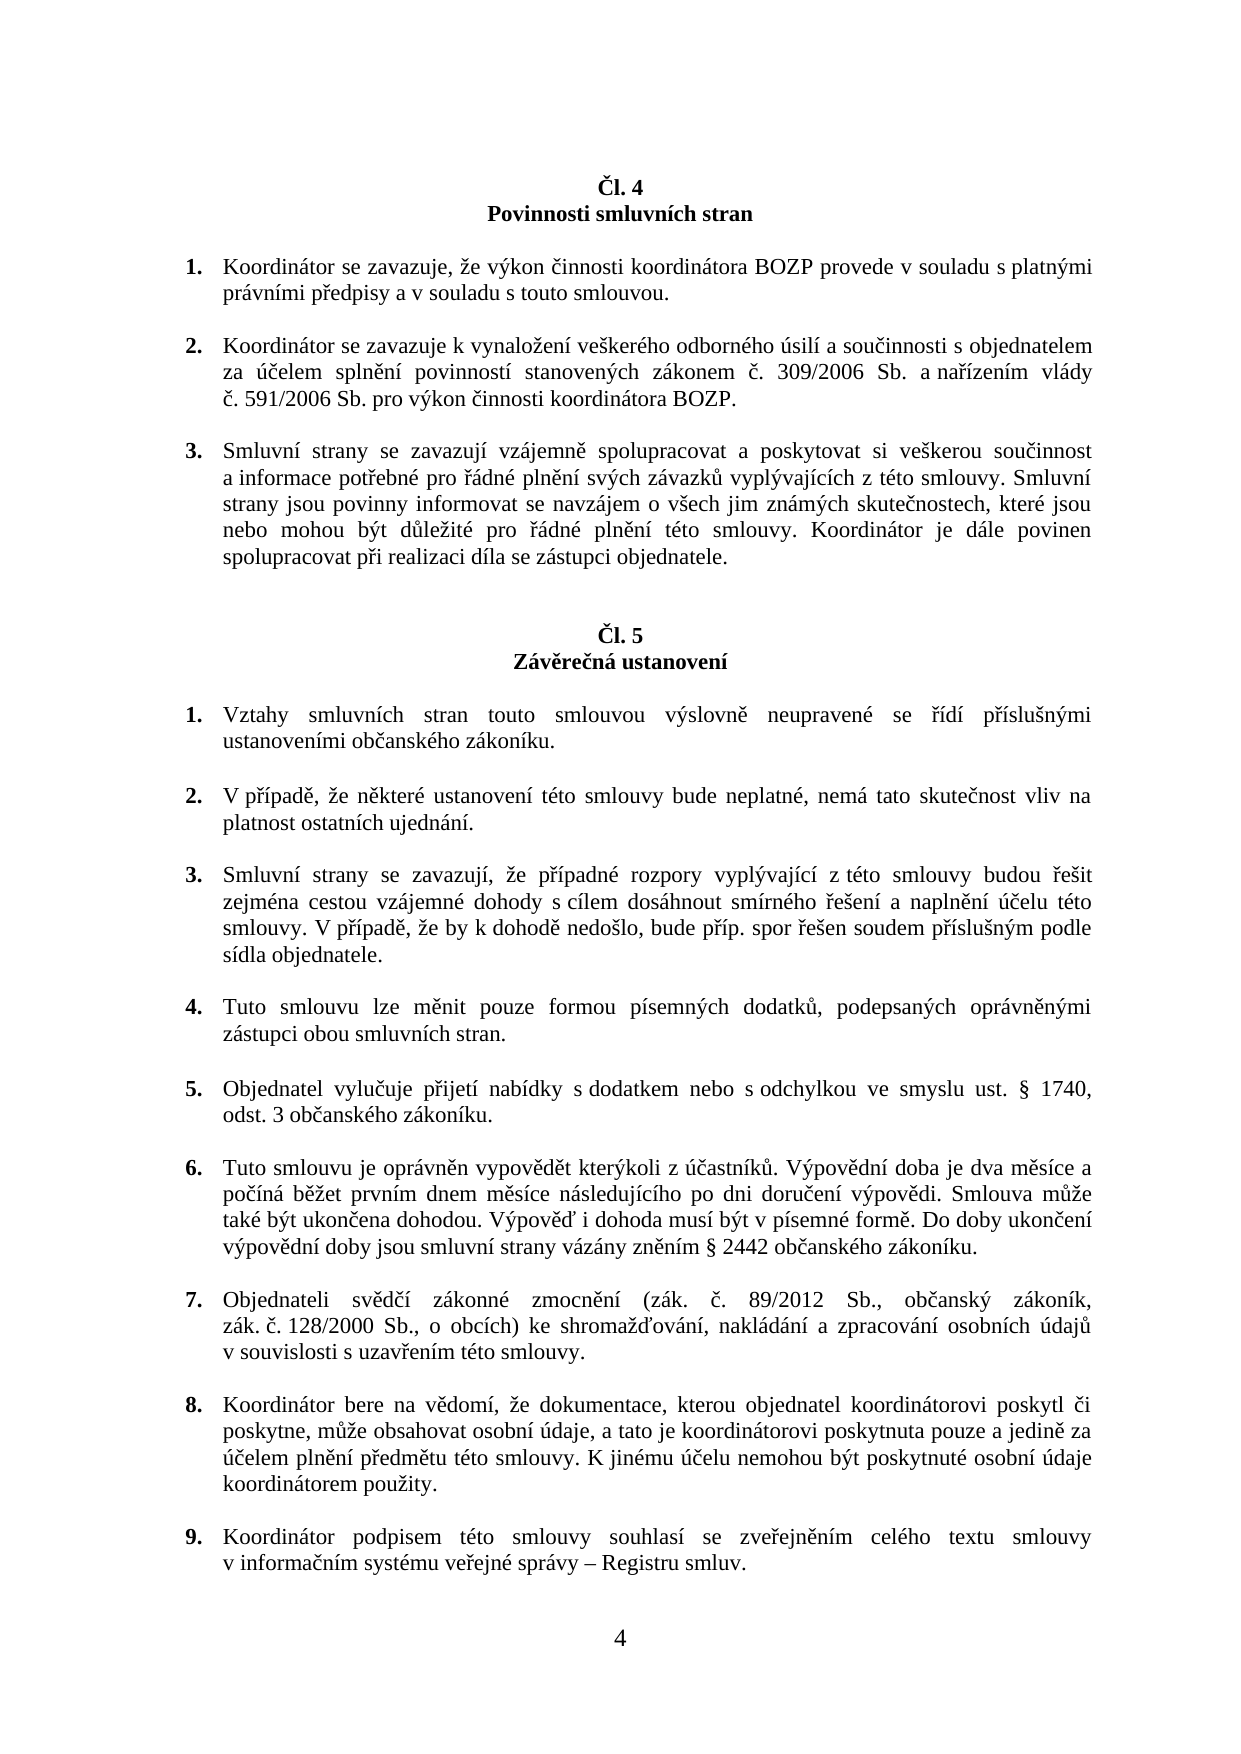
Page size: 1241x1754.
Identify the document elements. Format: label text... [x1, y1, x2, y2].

list Tuto smlouvu je oprávněn vypovědět kterýkoli z účastníků. Výpovědní doba je dva měsíce a počíná běžet prvním dnem měsíce následujícího po dni doručení výpovědi. Smlouva může také být ukončena dohodou. Výpověď i dohoda musí být v písemné formě. Do doby ukončení výpovědní doby jsou smluvní strany vázány zněním § 2442 občanského zákoníku. [185, 1154, 1093, 1259]
list V případě, že některé ustanovení této smlouvy bude neplatné, nemá tato skutečnost vliv na platnost ostatních ujednání. [185, 782, 1093, 835]
list Smluvní strany se zavazují, že případné rozpory vyplývající z této smlouvy budou řešit zejména cestou vzájemné dohody s cílem dosáhnout smírného řešení a naplnění účelu této smlouvy. V případě, že by k dohodě nedošlo, bude příp. spor řešen soudem příslušným podle sídla objednatele. [185, 862, 1093, 967]
list Koordinátor se zavazuje k vynaložení veškerého odborného úsilí a součinnosti s objednatelem za účelem splnění povinností stanovených zákonem č. 309/2006 Sb. a nařízením vlády č. 591/2006 Sb. pro výkon činnosti koordinátora BOZP. [185, 332, 1093, 411]
subtitle Povinnosti smluvních stran [148, 200, 1093, 227]
list Vztahy smluvních stran touto smlouvou výslovně neupravené se řídí příslušnými ustanoveními občanského zákoníku. [185, 701, 1093, 754]
list Objednateli svědčí zákonné zmocnění (zák. č. 89/2012 Sb., občanský zákoník, zák. č. 128/2000 Sb., o obcích) ke shromažďování, nakládání a zpracování osobních údajů v souvislosti s uzavřením této smlouvy. [185, 1286, 1093, 1365]
list Objednatel vylučuje přijetí nabídky s dodatkem nebo s odchylkou ve smyslu ust. § 1740, odst. 3 občanského zákoníku. [185, 1075, 1093, 1127]
subtitle Závěrečná ustanovení [148, 648, 1093, 675]
list Smluvní strany se zavazují vzájemně spolupracovat a poskytovat si veškerou součinnost a informace potřebné pro řádné plnění svých závazků vyplývajících z této smlouvy. Smluvní strany jsou povinny informovat se navzájem o všech jim známých skutečnostech, které jsou nebo mohou být důležité pro řádné plnění této smlouvy. Koordinátor je dále povinen spolupracovat při realizaci díla se zástupci objednatele. [185, 437, 1093, 569]
list Koordinátor bere na vědomí, že dokumentace, kterou objednatel koordinátorovi poskytl či poskytne, může obsahovat osobní údaje, a tato je koordinátorovi poskytnuta pouze a jedině za účelem plnění předmětu této smlouvy. K jinému účelu nemohou být poskytnuté osobní údaje koordinátorem použity. [185, 1391, 1093, 1496]
subtitle Čl. 5 [148, 622, 1093, 648]
list Koordinátor se zavazuje, že výkon činnosti koordinátora BOZP provede v souladu s platnými právními předpisy a v souladu s touto smlouvou. [185, 253, 1093, 306]
list Tuto smlouvu lze měnit pouze formou písemných dodatků, podepsaných oprávněnými zástupci obou smluvních stran. [185, 993, 1093, 1046]
subtitle Čl. 4 [148, 174, 1093, 200]
list Koordinátor podpisem této smlouvy souhlasí se zveřejněním celého textu smlouvy v informačním systému veřejné správy – Registru smluv. [185, 1523, 1093, 1576]
